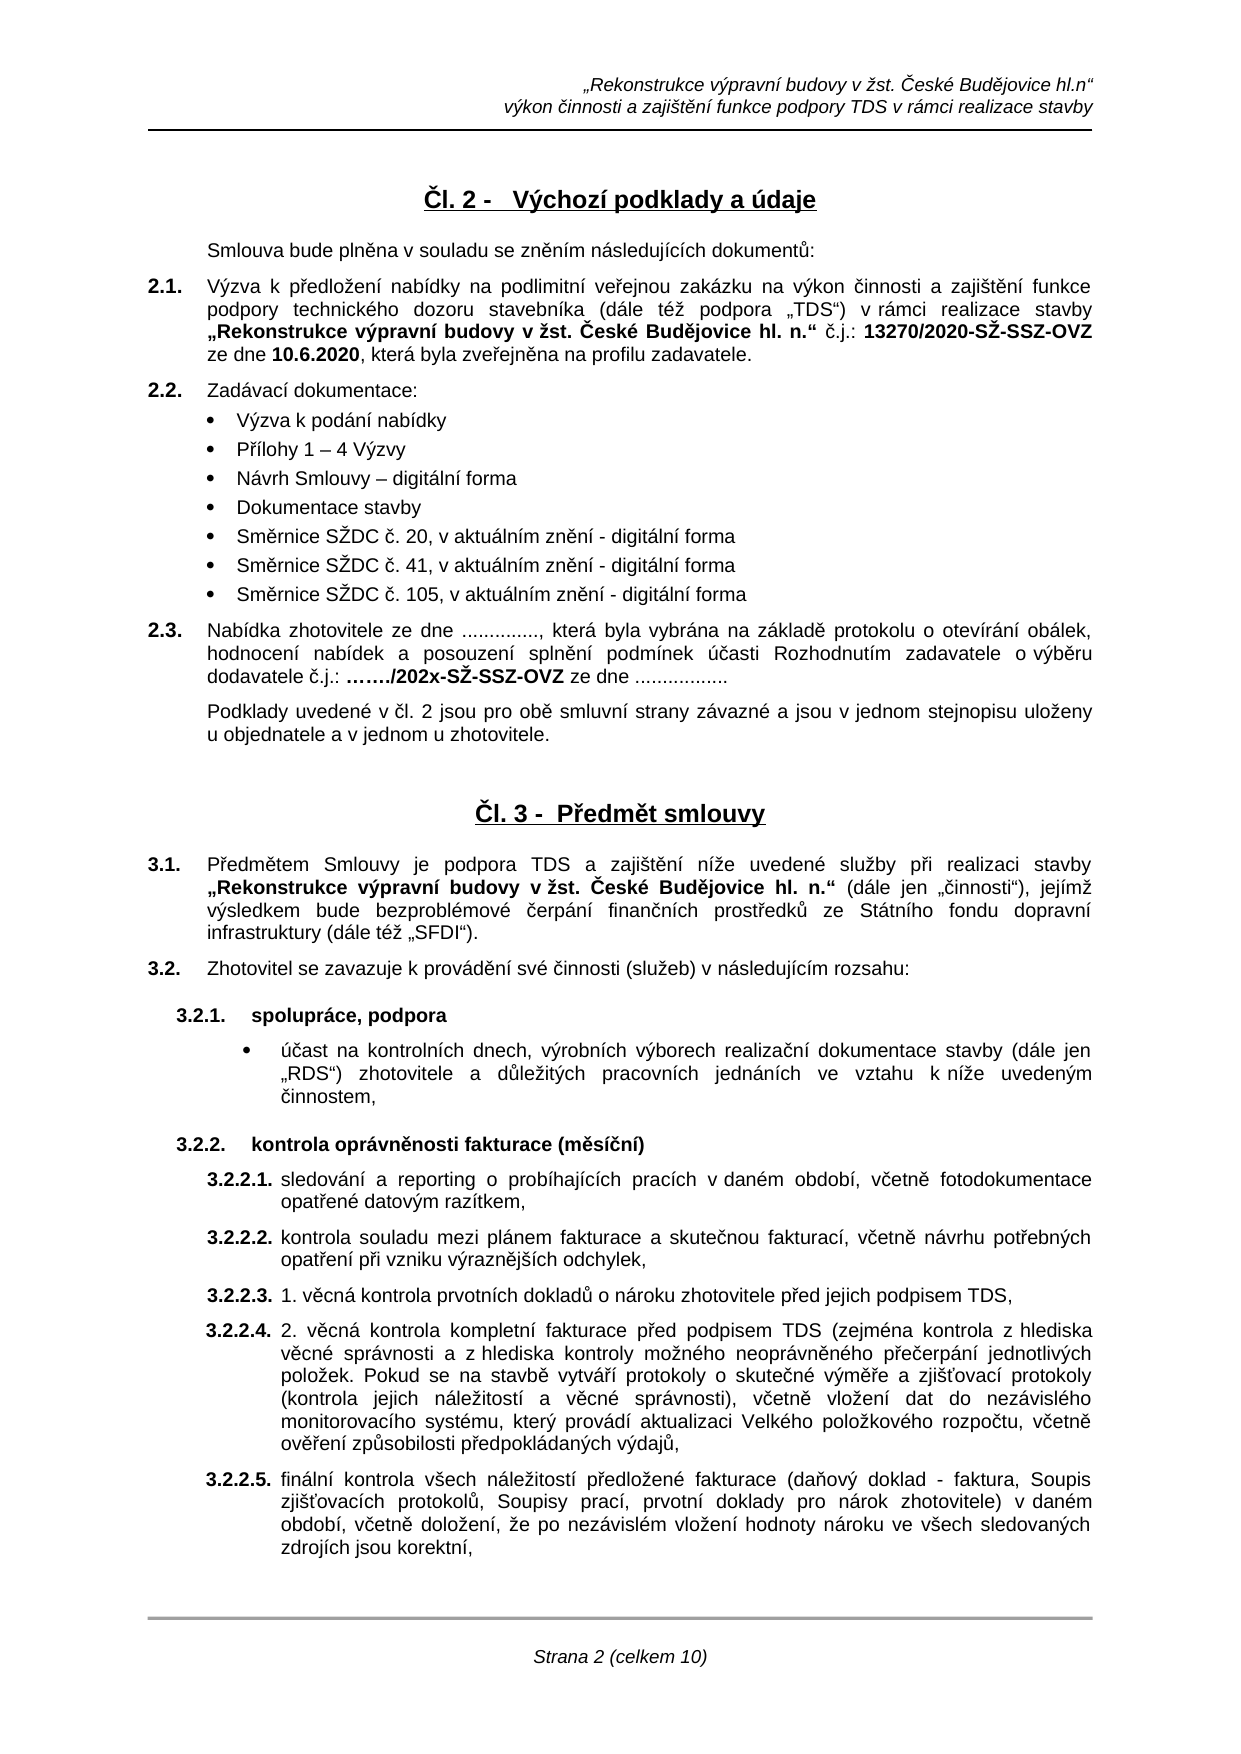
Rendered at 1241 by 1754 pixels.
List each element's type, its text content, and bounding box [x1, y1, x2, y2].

list Zhotovitel se zavazuje k provádění své činnosti (služeb) v následujícím rozsahu: [148, 956, 1092, 979]
list 1. věcná kontrola prvotních dokladů o nároku zhotovitele před jejich podpisem TDS, [207, 1283, 1092, 1306]
list Předmětem Smlouvy je podpora TDS a zajištění níže uvedené služby při realizaci stavby „Rekonstrukce výpravní budovy v žst. České Budějovice hl. n.“ (dále jen „činnosti“), jejímž výsledkem bude bezproblémové čerpání finančních prostředků ze Státního fondu dopravní infrastruktury (dále též „SFDI“). [148, 853, 1092, 944]
subtitle Čl. 2 - Výchozí podklady a údaje [148, 185, 1092, 213]
list Směrnice SŽDC č. 105, v aktuálním znění - digitální forma [207, 583, 1092, 606]
list Zadávací dokumentace: [148, 378, 1092, 402]
list finální kontrola všech náležitostí předložené fakturace (daňový doklad - faktura, Soupis zjišťovacích protokolů, Soupisy prací, prvotní doklady pro nárok zhotovitele) v daném období, včetně doložení, že po nezávislém vložení hodnoty nároku ve všech sledovaných zdrojích jsou korektní, [206, 1467, 1092, 1558]
list Výzva k podání nabídky [207, 408, 1092, 431]
list Přílohy 1 – 4 Výzvy [207, 438, 1092, 460]
list Výzva k předložení nabídky na podlimitní veřejnou zakázku na výkon činnosti a zajištění funkce podpory technického dozoru stavebníka (dále též podpora „TDS“) v rámci realizace stavby „Rekonstrukce výpravní budovy v žst. České Budějovice hl. n.“ č.j.: 13270/2020-SŽ-SSZ-OVZ ze dne 10.6.2020, která byla zveřejněna na profilu zadavatele. [148, 274, 1092, 366]
list 2. věcná kontrola kompletní fakturace před podpisem TDS (zejména kontrola z hlediska věcné správnosti a z hlediska kontroly možného neoprávněného přečerpání jednotlivých položek. Pokud se na stavbě vytváří protokoly o skutečné výměře a zjišťovací protokoly (kontrola jejich náležitostí a věcné správnosti), včetně vložení dat do nezávislého monitorovacího systému, který provádí aktualizaci Velkého položkového rozpočtu, včetně ověření způsobilosti předpokládaných výdajů, [206, 1319, 1092, 1455]
list Dokumentace stavby [207, 496, 1092, 518]
list Nabídka zhotovitele ze dne .............., která byla vybrána na základě protokolu o otevírání obálek, hodnocení nabídek a posouzení splnění podmínek účasti Rozhodnutím zadavatele o výběru dodavatele č.j.: ……./202x-SŽ-SSZ-OVZ ze dne ................. [148, 618, 1092, 688]
list spolupráce, podpora [176, 1004, 1092, 1027]
list kontrola oprávněnosti fakturace (měsíční) [176, 1132, 1092, 1155]
list kontrola souladu mezi plánem fakturace a skutečnou fakturací, včetně návrhu potřebných opatření při vzniku výraznějších odchylek, [207, 1226, 1092, 1271]
list Návrh Smlouvy – digitální forma [207, 467, 1092, 489]
subtitle Čl. 3 - Předmět smlouvy [148, 799, 1092, 828]
list sledování a reporting o probíhajících pracích v daném období, včetně fotodokumentace opatřené datovým razítkem, [207, 1168, 1092, 1213]
text Smlouva bude plněna v souladu se zněním následujících dokumentů: [207, 238, 1092, 261]
list Směrnice SŽDC č. 20, v aktuálním znění - digitální forma [207, 525, 1092, 548]
list účast na kontrolních dnech, výrobních výborech realizační dokumentace stavby (dále jen „RDS“) zhotovitele a důležitých pracovních jednáních ve vztahu k níže uvedeným činnostem, [243, 1039, 1092, 1107]
list Směrnice SŽDC č. 41, v aktuálním znění - digitální forma [207, 554, 1092, 577]
text Podklady uvedené v čl. 2 jsou pro obě smluvní strany závazné a jsou v jednom stejnopisu uloženy u objednatele a v jednom u zhotovitele. [207, 700, 1092, 746]
